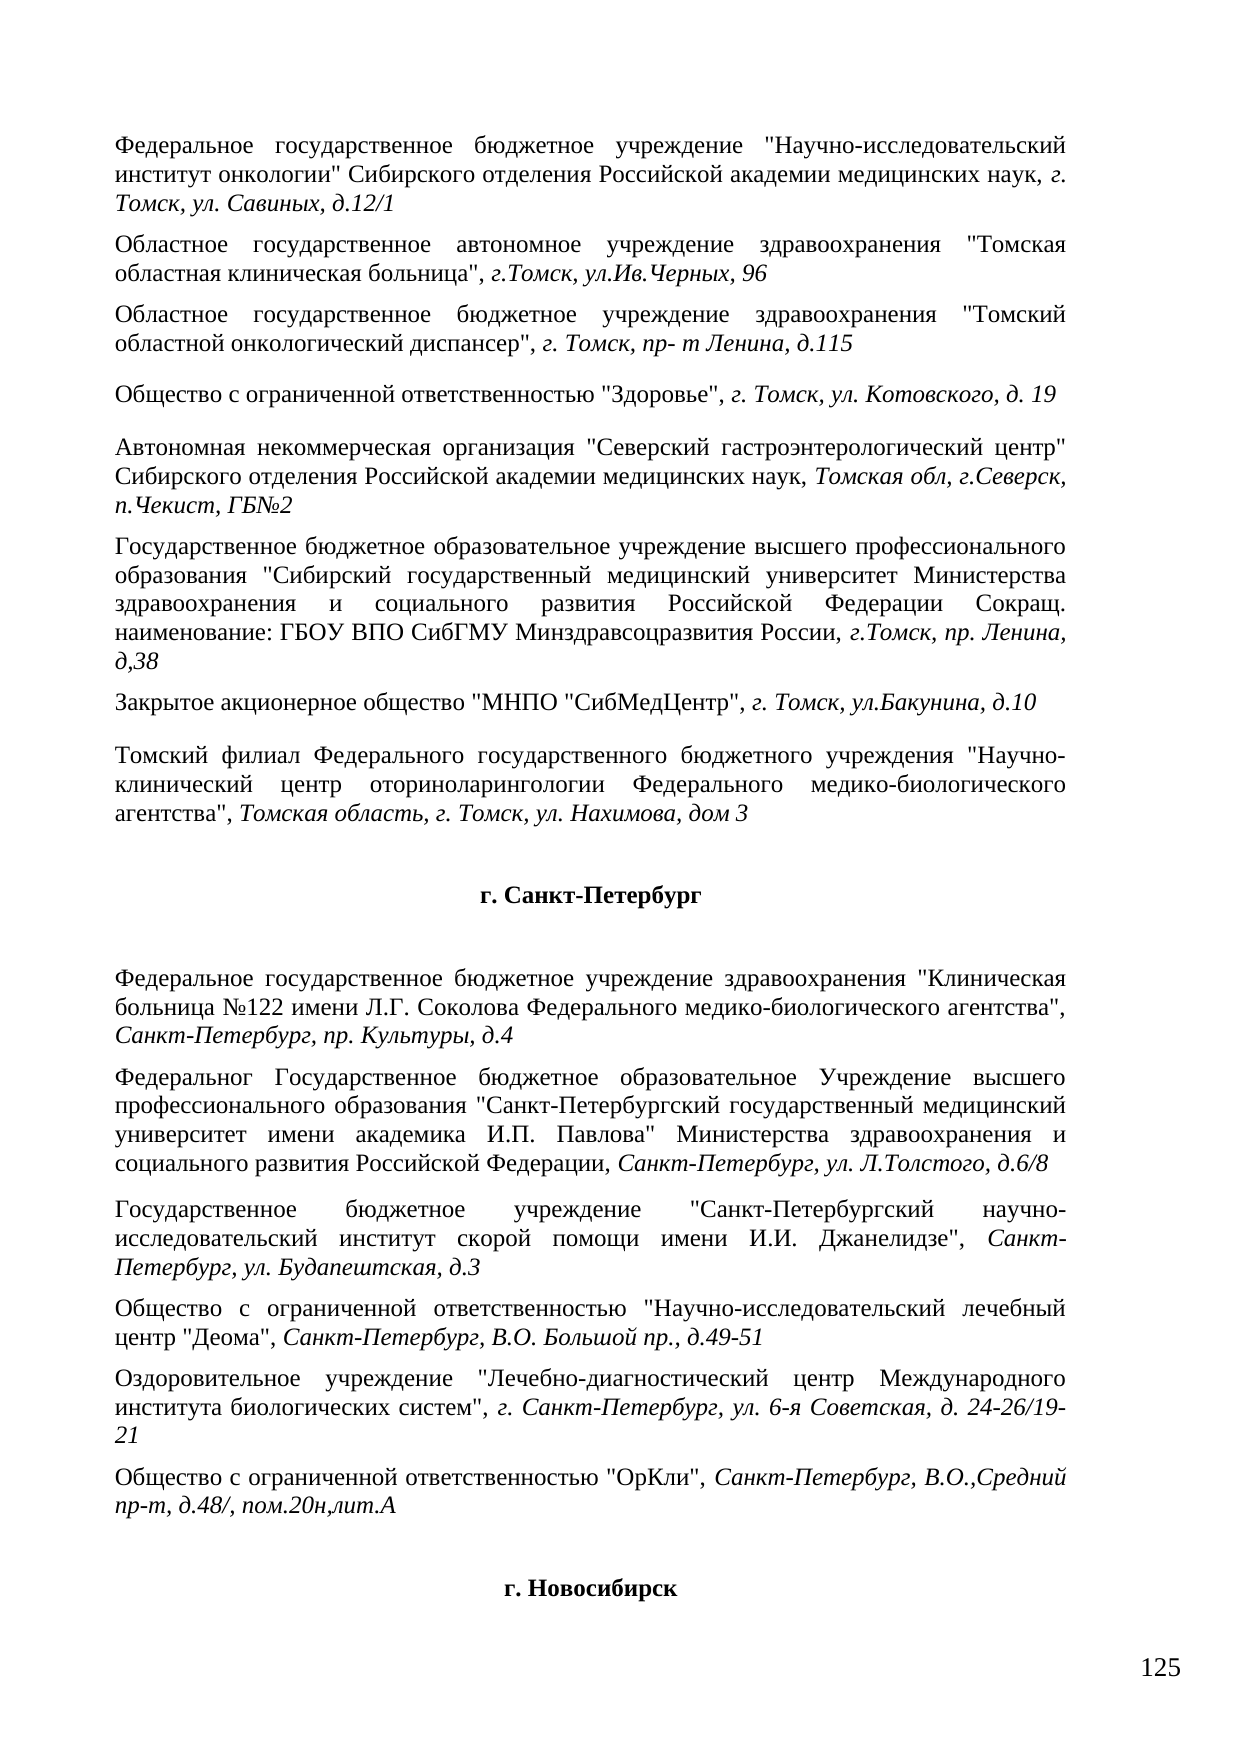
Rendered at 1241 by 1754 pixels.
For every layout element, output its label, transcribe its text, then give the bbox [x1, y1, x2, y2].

table_cell Государственное бюджетное учреждение "Санкт-Петербургский научно-исследовательский институт скорой помощи имени И.И. Джанелидзе", Санкт-Петербург, ул. Будапештская, д.3 [103, 1182, 1078, 1281]
table_cell Государственное бюджетное образовательное учреждение высшего профессионального образования "Сибирский государственный медицинский университет Министерства здравоохранения и социального развития Российской Федерации Сокращ. наименование: ГБОУ ВПО СибГМУ Минздравсоцразвития России, г.Томск, пр. Ленина, д,38 [103, 519, 1078, 675]
table_cell Областное государственное автономное учреждение здравоохранения "Томская областная клиническая больница", г.Томск, ул.Ив.Черных, 96 [103, 217, 1078, 287]
table_cell Оздоровительное учреждение "Лечебно-диагностический центр Международного института биологических систем", г. Санкт-Петербург, ул. 6-я Советская, д. 24-26/19-21 [103, 1351, 1078, 1449]
table_cell Общество с ограниченной ответственностью "ОрКли", Санкт-Петербург, В.О.,Средний пр-т, д.48/, пом.20н,лит.А [103, 1449, 1078, 1561]
table_cell Федеральное государственное бюджетное учреждение "Научно-исследовательский институт онкологии" Сибирского отделения Российской академии медицинских наук, г. Томск, ул. Савиных, д.12/1 [103, 118, 1078, 217]
table_cell г. Новосибирск [103, 1561, 1078, 1603]
table_cell Томский филиал Федерального государственного бюджетного учреждения "Научно-клинический центр оториноларингологии Федерального медико-биологического агентства", Томская область, г. Томск, ул. Нахимова, дом 3 [103, 728, 1078, 827]
table_cell Общество с ограниченной ответственностью "Научно-исследовательский лечебный центр "Деома", Санкт-Петербург, В.О. Большой пр., д.49-51 [103, 1281, 1078, 1351]
table_cell Общество с ограниченной ответственностью "Здоровье", г. Томск, ул. Котовского, д. 19 [103, 367, 1078, 420]
table_cell Федеральное государственное бюджетное учреждение здравоохранения "Клиническая больница №122 имени Л.Г. Соколова Федерального медико-биологического агентства", Санкт-Петербург, пр. Культуры, д.4 [103, 950, 1078, 1049]
table_cell г. Санкт-Петербург [103, 827, 1078, 950]
table_cell Закрытое акционерное общество "МНПО "СибМедЦентр", г. Томск, ул.Бакунина, д.10 [103, 675, 1078, 728]
table_cell Областное государственное бюджетное учреждение здравоохранения "Томский областной онкологический диспансер", г. Томск, пр- т Ленина, д.115 [103, 287, 1078, 367]
table_cell Федеральног Государственное бюджетное образовательное Учреждение высшего профессионального образования "Санкт-Петербургский государственный медицинский университет имени академика И.П. Павлова" Министерства здравоохранения и социального развития Российской Федерации, Санкт-Петербург, ул. Л.Толстого, д.6/8 [103, 1049, 1078, 1182]
table_cell Автономная некоммерческая организация "Северский гастроэнтерологический центр" Сибирского отделения Российской академии медицинских наук, Томская обл, г.Северск, п.Чекист, ГБ№2 [103, 420, 1078, 518]
